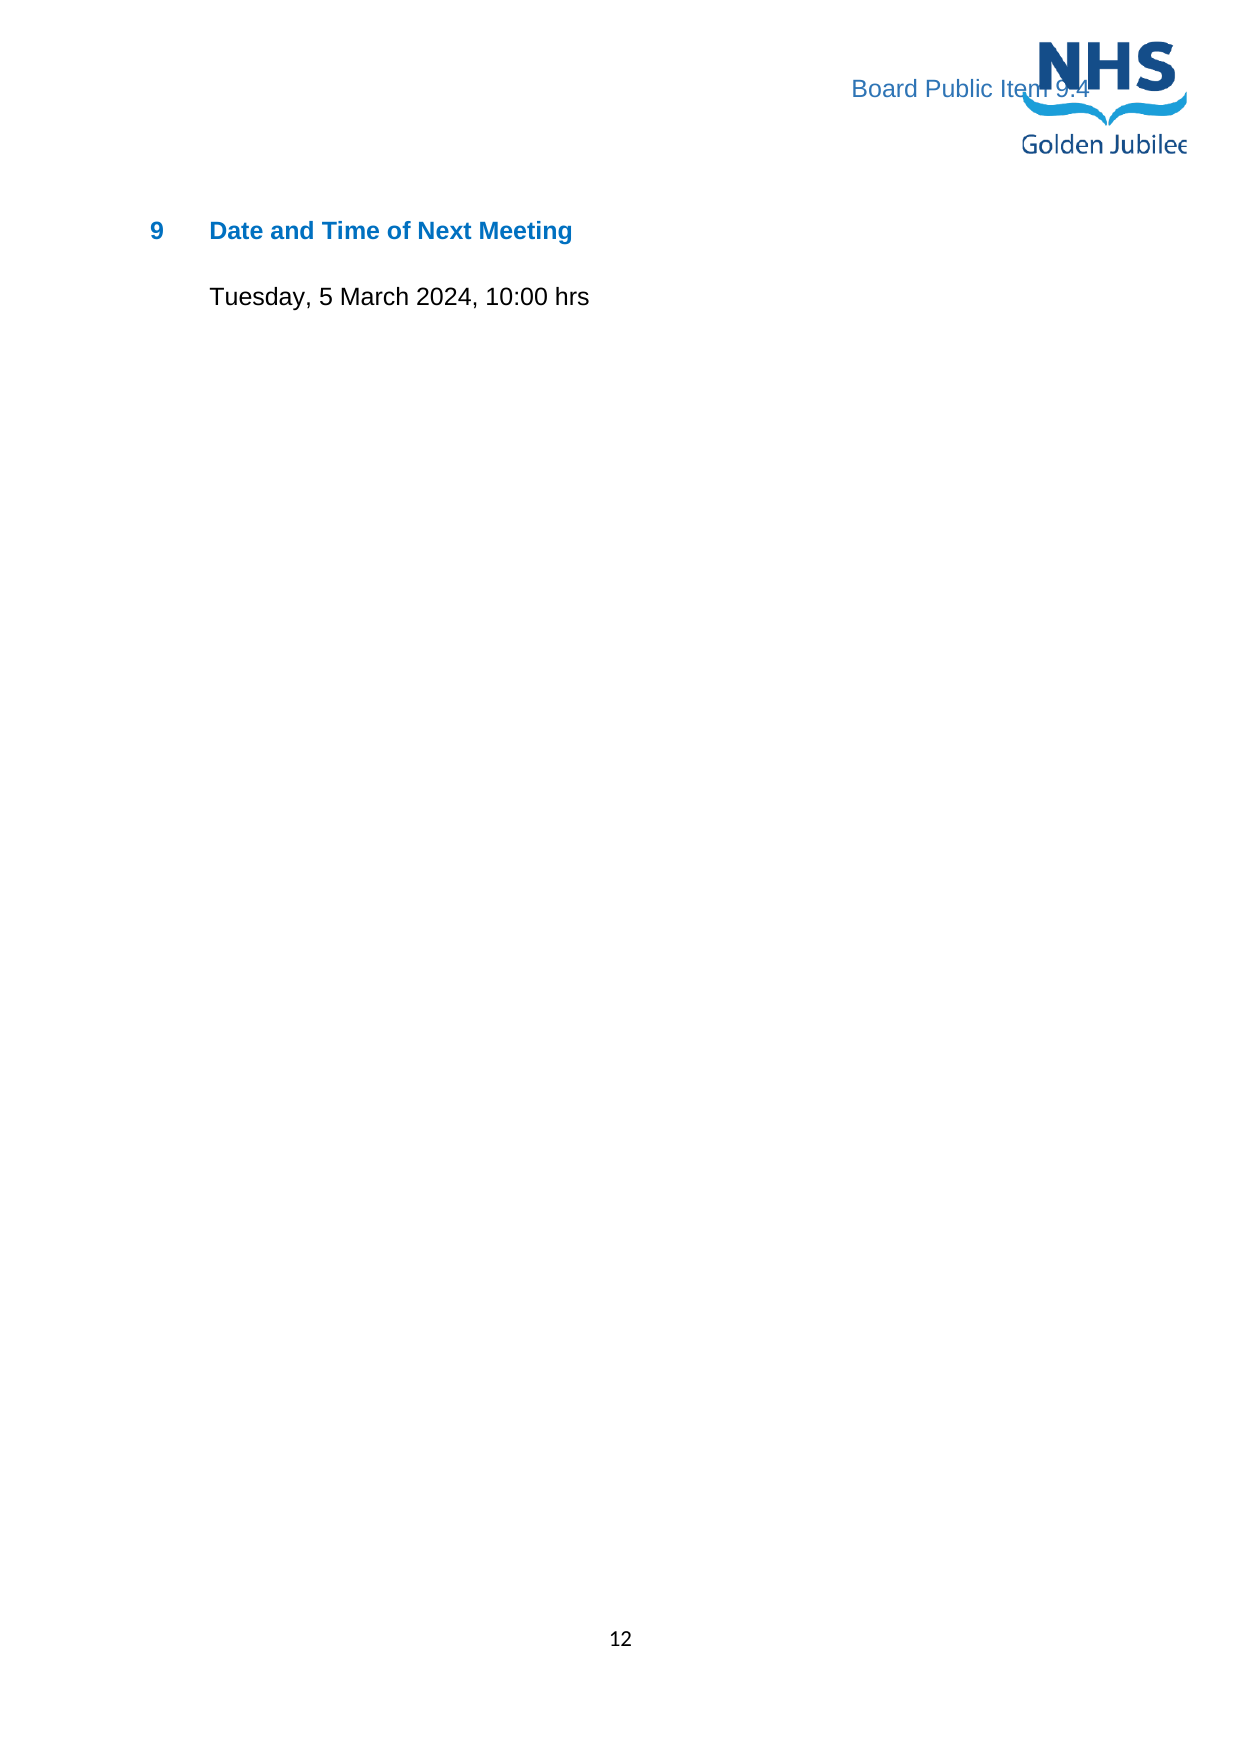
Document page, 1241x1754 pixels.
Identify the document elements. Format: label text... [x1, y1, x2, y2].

text Tuesday, 5 March 2024, 10:00 hrs [209, 282, 1090, 311]
picture [1020, 41, 1187, 158]
text 9 Date and Time of Next Meeting [150, 216, 1090, 245]
